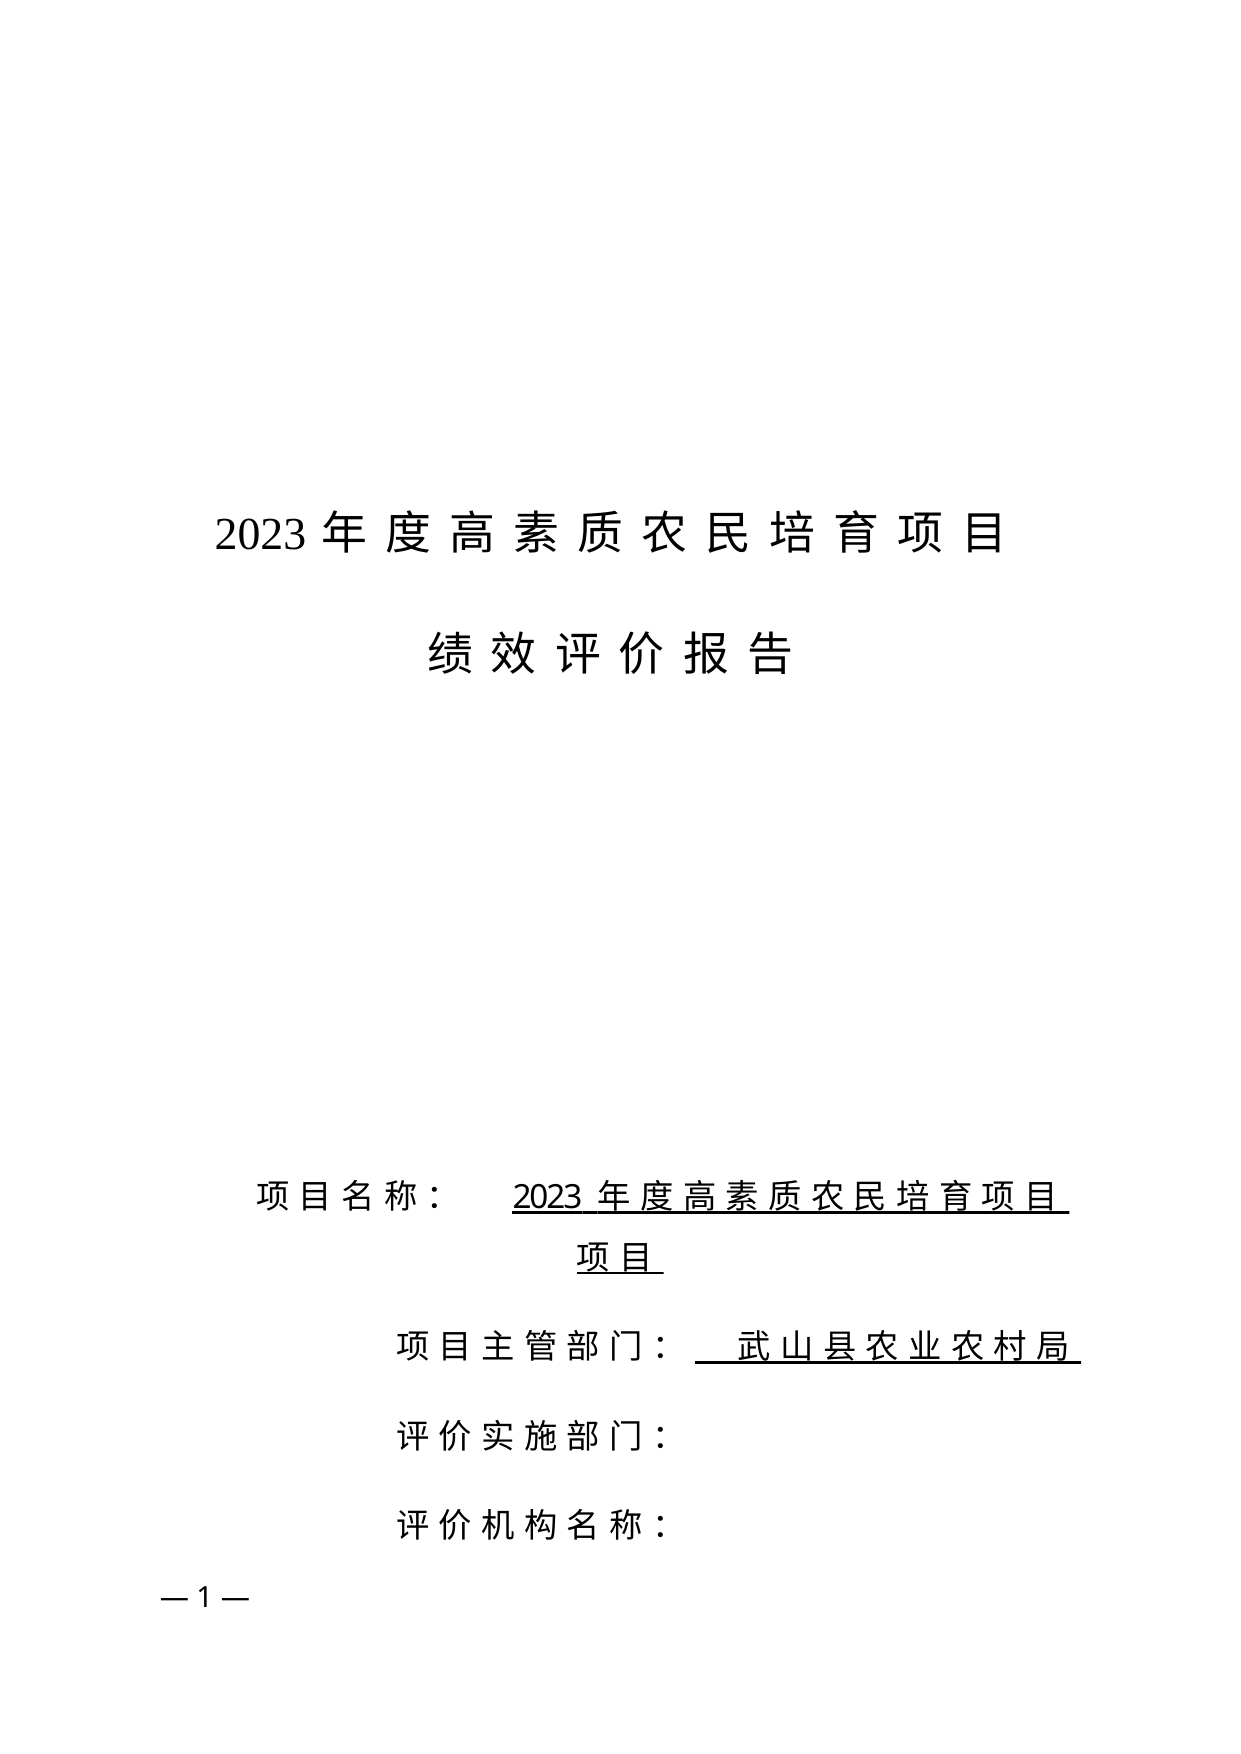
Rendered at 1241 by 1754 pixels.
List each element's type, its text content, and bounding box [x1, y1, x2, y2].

text 项目名称： 2023年度高素质农民培育项目项目 [161, 1164, 1079, 1285]
text 绩效评价报告 [161, 590, 1079, 711]
text 项目主管部门： 武山县农业农村局 [205, 1314, 1079, 1374]
text 评价实施部门： [205, 1403, 1079, 1464]
text 评价机构名称： [205, 1493, 1079, 1553]
text 2023年度高素质农民培育项目 [161, 469, 1079, 590]
